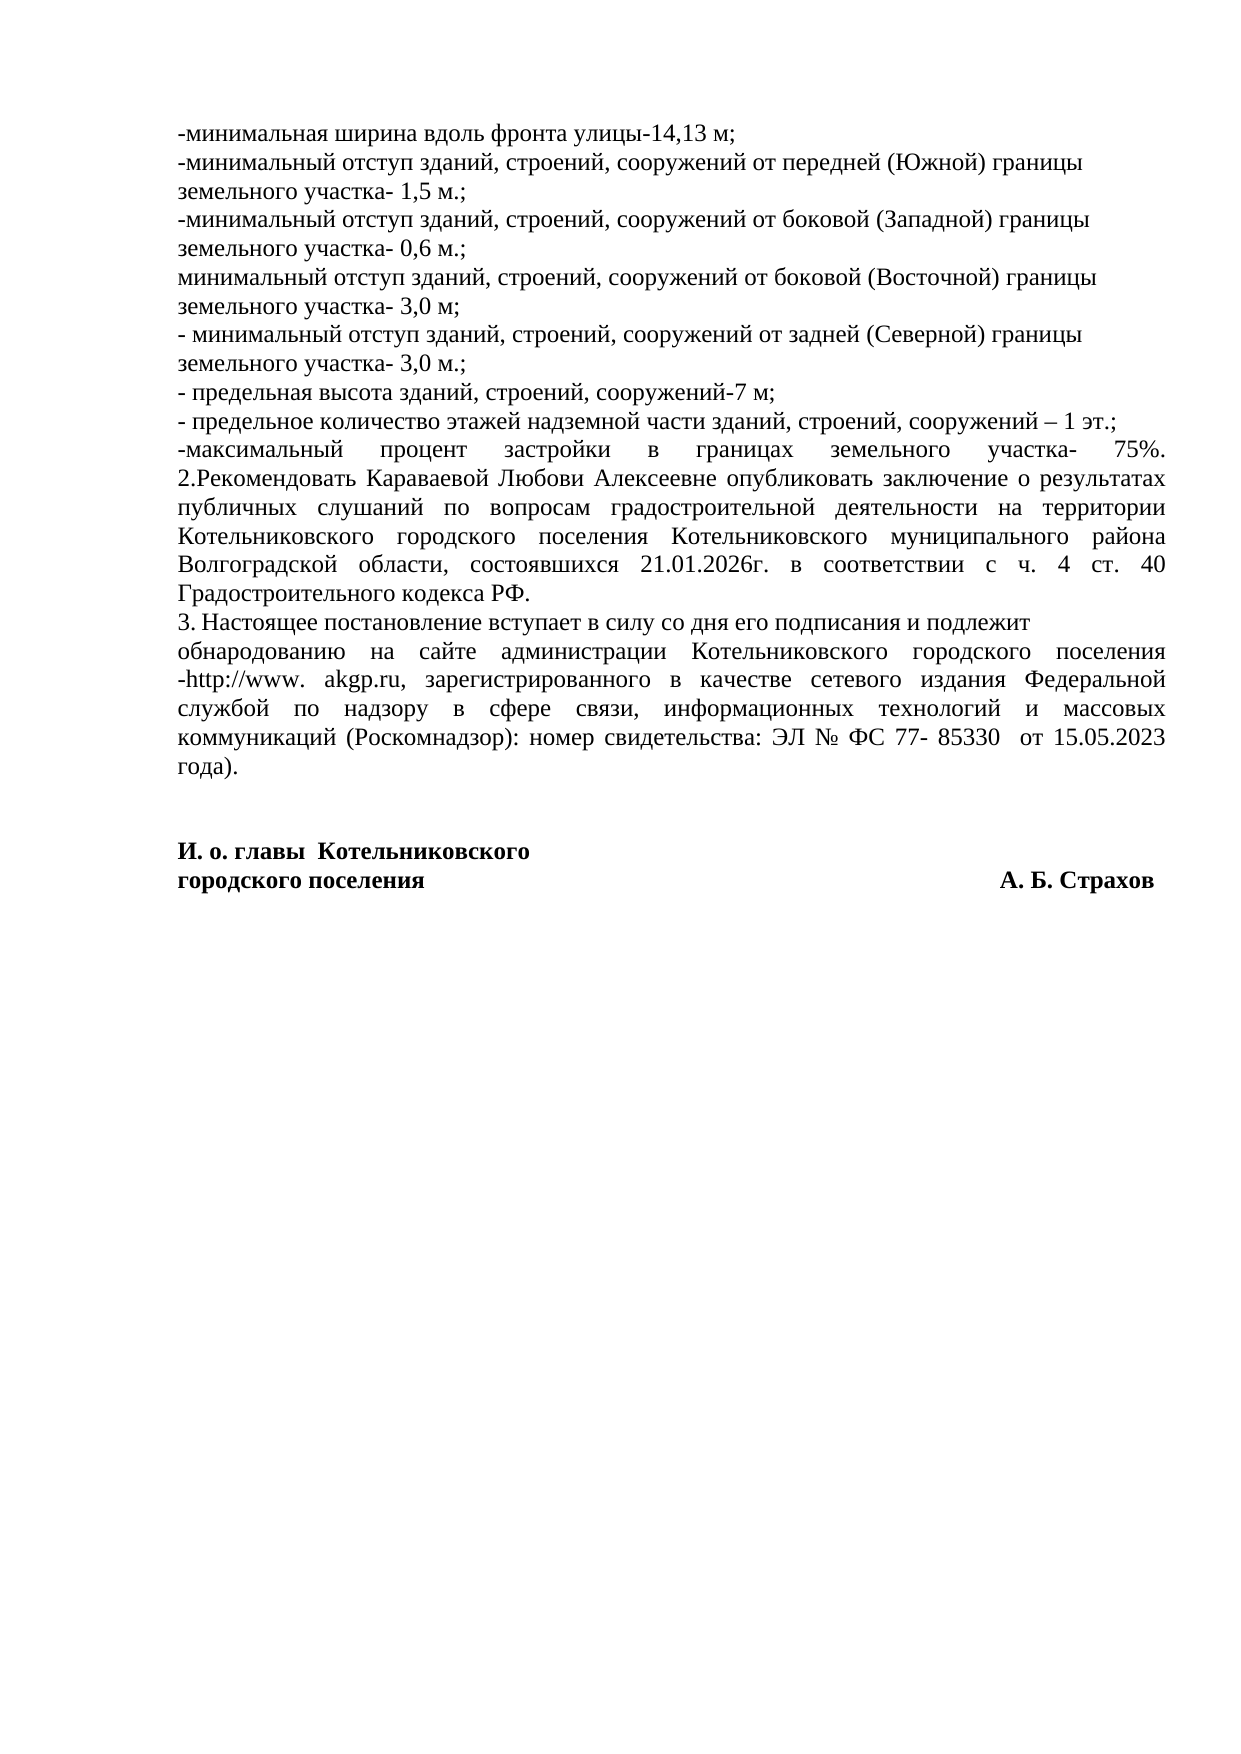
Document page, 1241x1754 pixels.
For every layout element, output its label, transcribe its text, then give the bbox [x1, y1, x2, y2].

text И. о. главы Котельниковского [177, 836, 1167, 865]
text -максимальный процент застройки в границах земельного участка- 75%. 2.Рекомендовать Караваевой Любови Алексеевне опубликовать заключение о результатах публичных слушаний по вопросам градостроительной деятельности на территории Котельниковского городского поселения Котельниковского муниципального района Волгоградской области, состоявшихся 21.01.2026г. в соответствии с ч. 4 ст. 40 Градостроительного кодекса РФ. [177, 434, 1167, 607]
text - предельная высота зданий, строений, сооружений-7 м; [177, 377, 1167, 406]
text -минимальный отступ зданий, строений, сооружений от боковой (Западной) границы земельного участка- 0,6 м.; [177, 204, 1167, 262]
text 3. Настоящее постановление вступает в силу со дня его подписания и подлежит [177, 607, 1167, 636]
text - предельное количество этажей надземной части зданий, строений, сооружений – 1 эт.; [177, 406, 1167, 434]
text - минимальный отступ зданий, строений, сооружений от задней (Северной) границы земельного участка- 3,0 м.; [177, 319, 1167, 377]
text городского поселения А. Б. Страхов [177, 865, 1167, 894]
text -минимальная ширина вдоль фронта улицы-14,13 м; -минимальный отступ зданий, строений, сооружений от передней (Южной) границы земельного участка- 1,5 м.; [177, 118, 1167, 204]
text обнародованию на сайте администрации Котельниковского городского поселения -http://www. akgp.ru, зарегистрированного в качестве сетевого издания Федеральной службой по надзору в сфере связи, информационных технологий и массовых коммуникаций (Роскомнадзор): номер свидетельства: ЭЛ № ФС 77- 85330 от 15.05.2023 года). [177, 636, 1167, 779]
text минимальный отступ зданий, строений, сооружений от боковой (Восточной) границы земельного участка- 3,0 м; [177, 262, 1167, 319]
